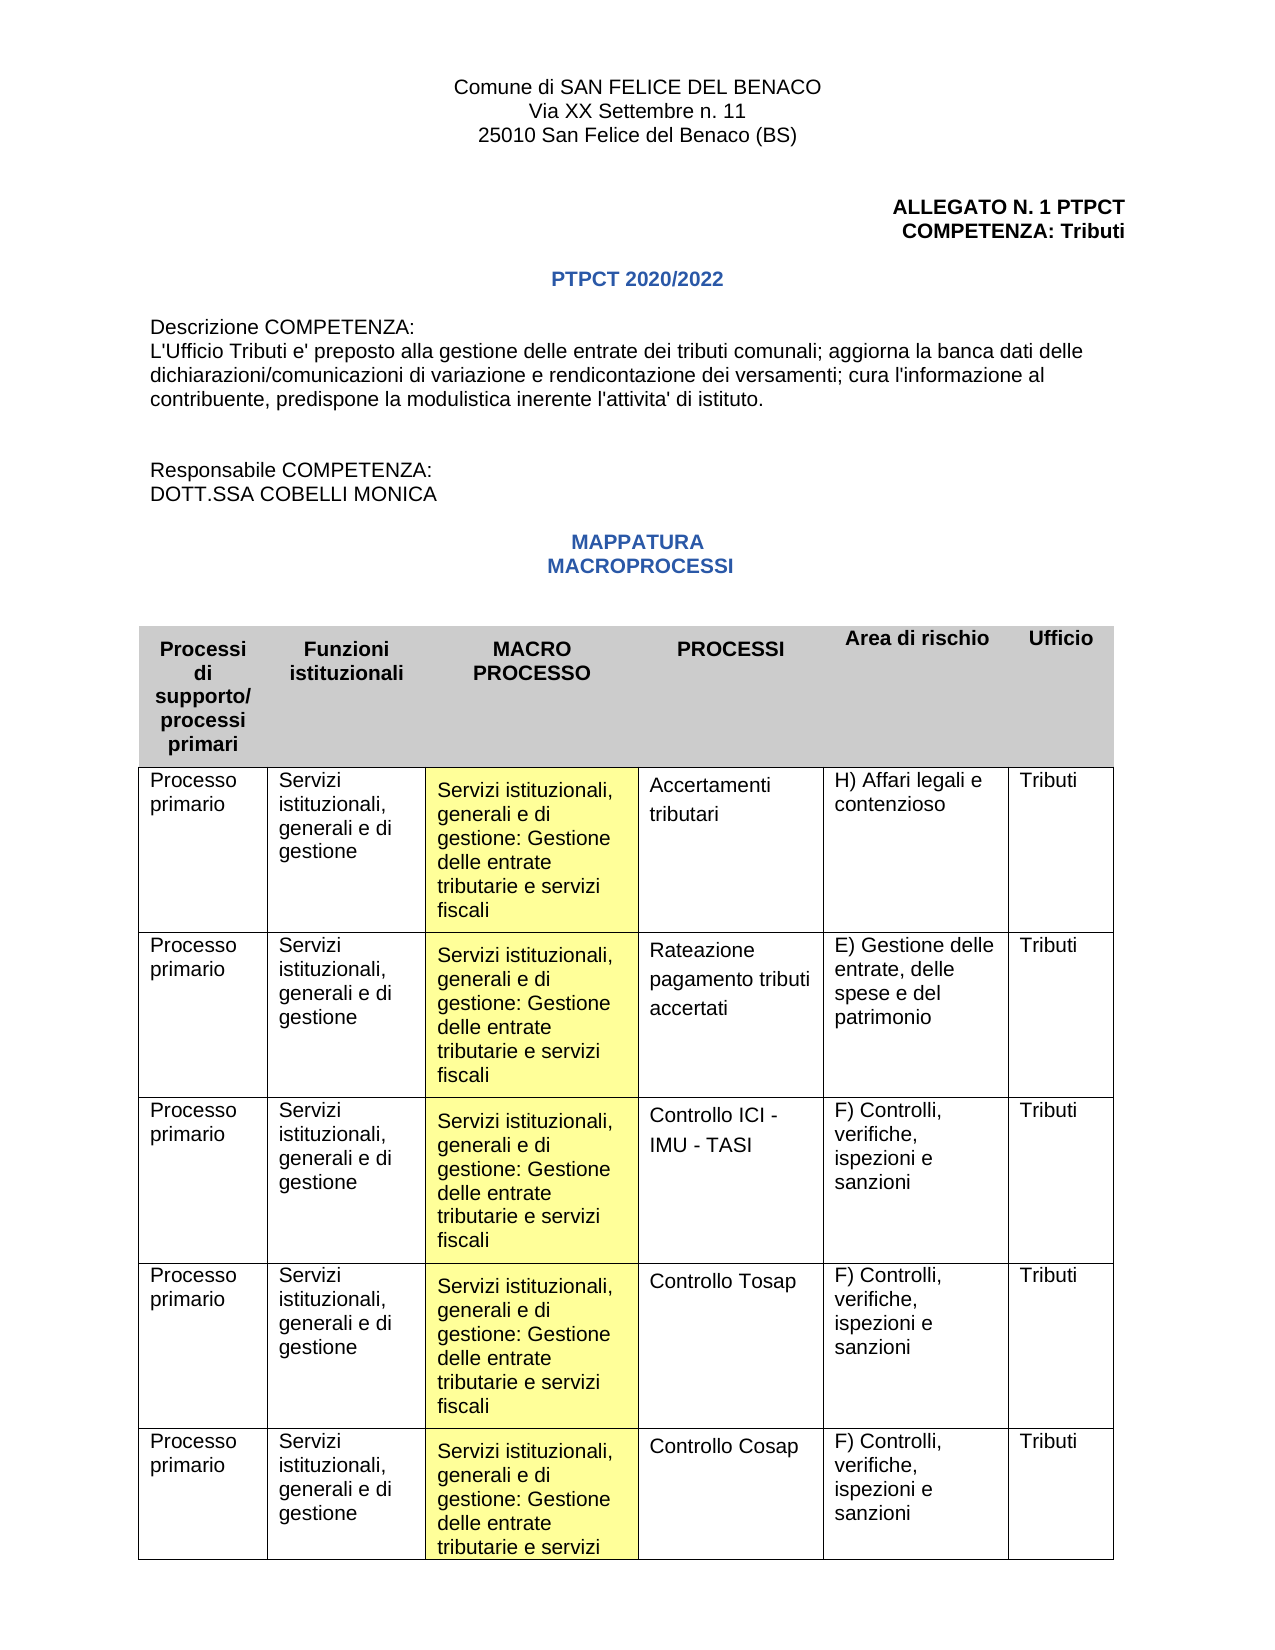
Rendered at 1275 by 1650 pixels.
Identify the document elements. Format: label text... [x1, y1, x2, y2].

table_cell Servizi istituzionali, generali e di gestione: Gestione delle entrate tributarie e servizi fiscali [426, 1098, 638, 1263]
table_cell Servizi istituzionali, generali e di gestione [268, 1098, 425, 1263]
table_cell Processo primario [139, 1429, 267, 1559]
table_cell H) Affari legali e contenzioso [824, 768, 1008, 932]
table_cell Processo primario [139, 1264, 267, 1428]
table_cell Processo primario [139, 1098, 267, 1263]
table_cell F) Controlli, verifiche, ispezioni e sanzioni [824, 1098, 1008, 1263]
table_cell Tributi [1009, 1429, 1113, 1559]
table_cell Rateazione pagamento tributi accertati [639, 933, 823, 1097]
table_cell F) Controlli, verifiche, ispezioni e sanzioni [824, 1264, 1008, 1428]
table_header Funzioni istituzionali [267, 626, 426, 767]
table_cell Tributi [1009, 1264, 1113, 1428]
table_cell Controllo ICI - IMU - TASI [639, 1098, 823, 1263]
table_cell Servizi istituzionali, generali e di gestione [268, 768, 425, 932]
table_header Area di rischio [823, 626, 1008, 767]
table_cell Servizi istituzionali, generali e di gestione [268, 933, 425, 1097]
text COMPETENZA: Tributi [150, 219, 1125, 243]
text PTPCT 2020/2022 [150, 267, 1125, 291]
table_cell Servizi istituzionali, generali e di gestione [268, 1264, 425, 1428]
table_cell E) Gestione delle entrate, delle spese e del patrimonio [824, 933, 1008, 1097]
table_cell Accertamenti tributari [639, 768, 823, 932]
table_cell Servizi istituzionali, generali e di gestione: Gestione delle entrate tributarie e servizi fiscali [426, 768, 638, 932]
text 25010 San Felice del Benaco (BS) [150, 123, 1125, 147]
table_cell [268, 1429, 425, 1559]
table_header Ufficio [1008, 626, 1114, 767]
text Responsabile COMPETENZA: [150, 458, 1125, 482]
text MACROPROCESSI [150, 554, 1125, 578]
table_header PROCESSI [638, 626, 823, 767]
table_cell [426, 1429, 638, 1559]
text DOTT.SSA COBELLI MONICA [150, 482, 1125, 506]
table_cell Controllo Cosap [639, 1429, 823, 1559]
text Comune di SAN FELICE DEL BENACO [150, 75, 1125, 99]
text MAPPATURA [150, 530, 1125, 554]
text ALLEGATO N. 1 PTPCT [150, 195, 1125, 219]
table_cell Servizi istituzionali, generali e di gestione: Gestione delle entrate tributarie e servizi fiscali [426, 1264, 638, 1428]
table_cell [824, 1429, 1008, 1559]
table_cell Processo primario [139, 933, 267, 1097]
text Descrizione COMPETENZA: [150, 314, 1125, 338]
table_header Processi di supporto/processi primari [139, 626, 267, 767]
table_cell Tributi [1009, 933, 1113, 1097]
table_cell Tributi [1009, 1098, 1113, 1263]
table_cell Processo primario [139, 768, 267, 932]
table_cell Controllo Tosap [639, 1264, 823, 1428]
table_header MACRO PROCESSO [426, 626, 638, 767]
table_cell Tributi [1009, 768, 1113, 932]
table_cell Servizi istituzionali, generali e di gestione: Gestione delle entrate tributarie e servizi fiscali [426, 933, 638, 1097]
text L'Ufficio Tributi e' preposto alla gestione delle entrate dei tributi comunali; aggiorna la banca dati delle dichiarazioni/comunicazioni di variazione e rendicontazione dei versamenti; cura l'informazione al contribuente, predispone la modulistica inerente l'attivita' di istituto. [150, 338, 1125, 410]
text Via XX Settembre n. 11 [150, 99, 1125, 123]
